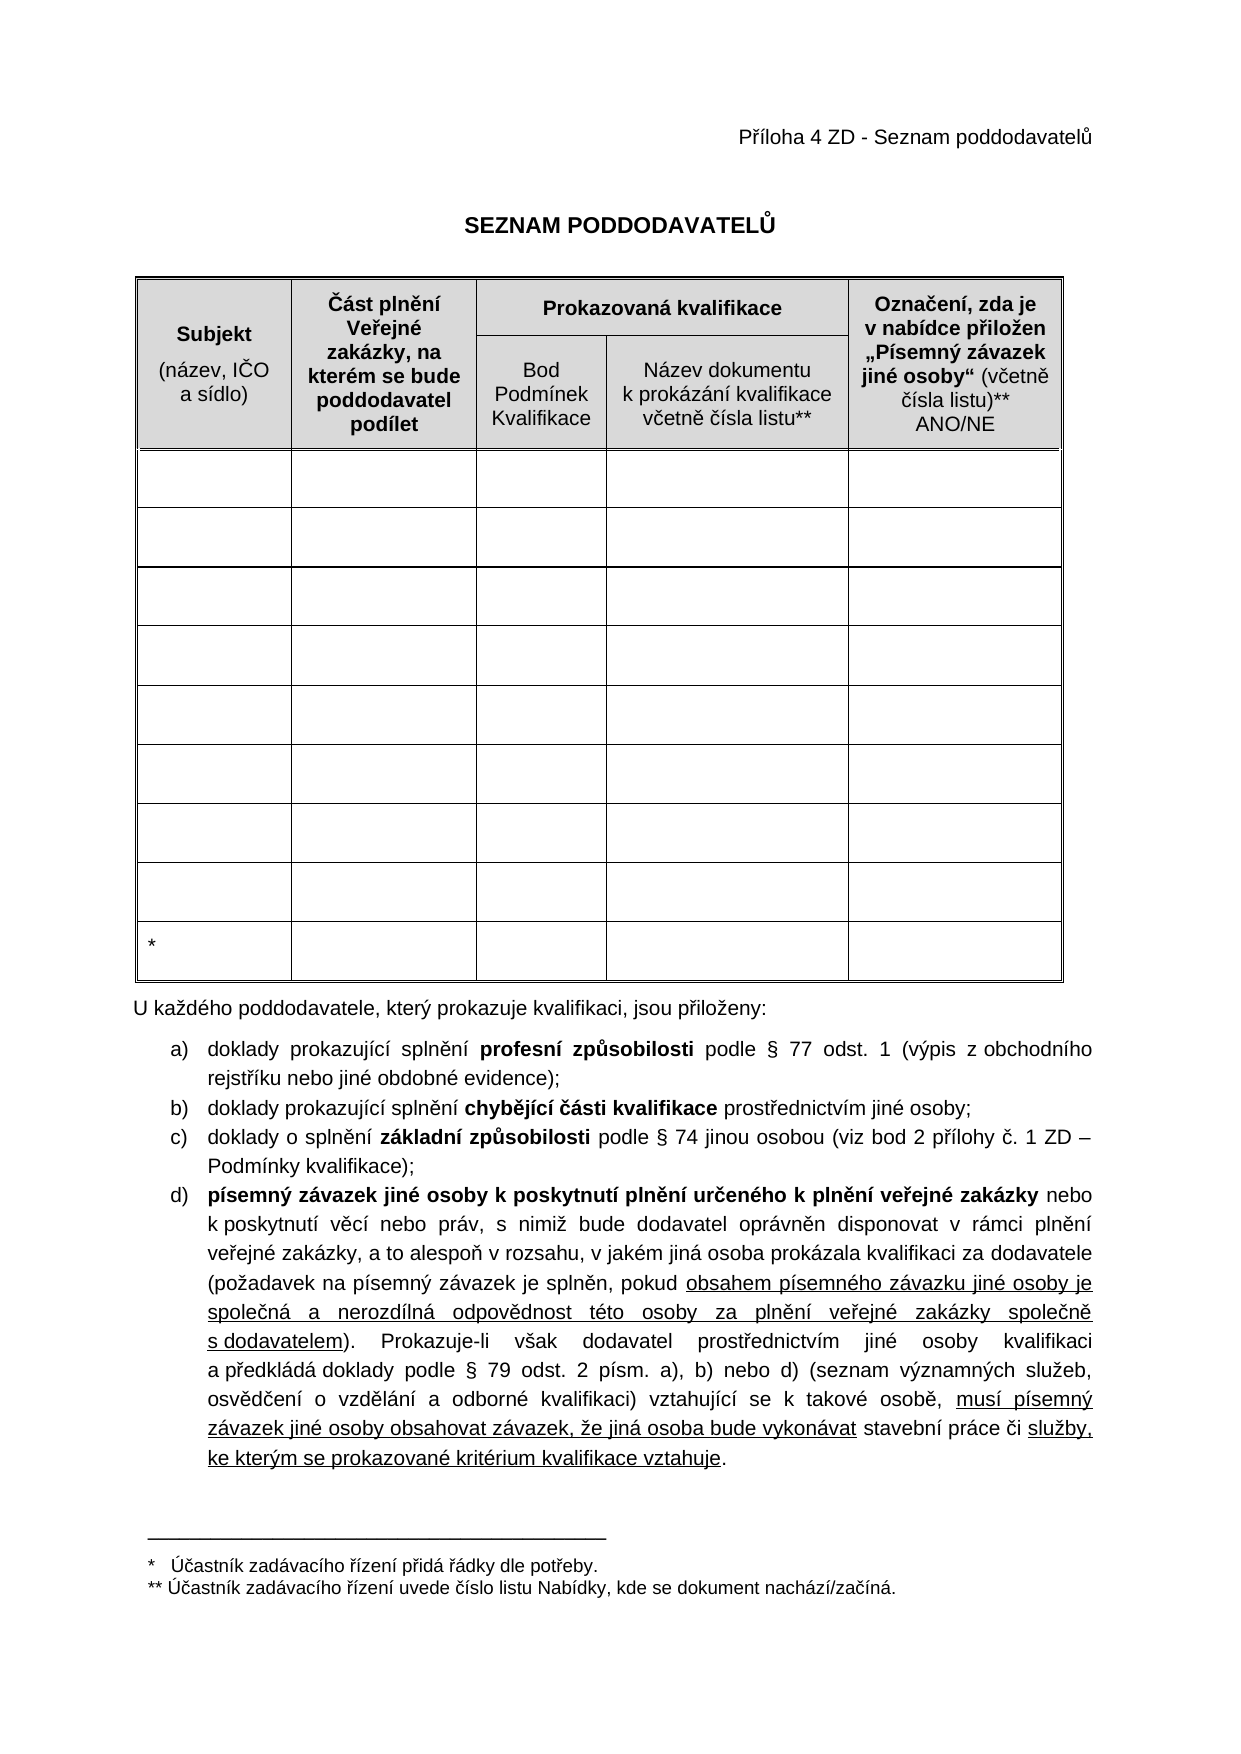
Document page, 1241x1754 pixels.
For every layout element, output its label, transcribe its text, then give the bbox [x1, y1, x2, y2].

table_cell [138, 626, 291, 684]
table_cell [292, 804, 476, 862]
table_cell [477, 863, 606, 921]
table_cell [138, 804, 291, 862]
table_cell [477, 451, 606, 507]
table_cell [607, 922, 848, 980]
table_cell [136, 448, 291, 507]
table_cell [292, 508, 476, 566]
table_header Subjekt (název, IČO a sídlo) [138, 280, 291, 448]
table_cell [138, 686, 291, 743]
table_cell [849, 863, 1061, 921]
list doklady o splnění základní způsobilosti podle § 74 jinou osobou (viz bod 2 přílohy č. 1 ZD – Podmínky kvalifikace); [170, 1119, 1092, 1178]
table_cell [849, 804, 1061, 862]
table_cell [607, 804, 848, 862]
table_cell [138, 745, 291, 803]
table_cell [477, 568, 606, 625]
table_cell [849, 922, 1061, 980]
list doklady prokazující splnění chybějící části kvalifikace prostřednictvím jiné osoby; [170, 1090, 1092, 1119]
table_cell [607, 451, 848, 507]
table_cell [607, 508, 848, 566]
table_cell [477, 804, 606, 862]
table_cell [607, 626, 848, 684]
table_cell [292, 626, 476, 684]
table_cell [849, 448, 1062, 507]
list písemný závazek jiné osoby k poskytnutí plnění určeného k plnění veřejné zakázky nebo k poskytnutí věcí nebo práv, s nimiž bude dodavatel oprávněn disponovat v rámci plnění veřejné zakázky, a to alespoň v rozsahu, v jakém jiná osoba prokázala kvalifikaci za dodavatele (požadavek na písemný závazek je splněn, pokud obsahem písemného závazku jiné osoby je společná a nerozdílná odpovědnost této osoby za plnění veřejné zakázky společně s dodavatelem). Prokazuje-li však dodavatel prostřednictvím jiné osoby kvalifikaci a předkládá doklady podle § 79 odst. 2 písm. a), b) nebo d) (seznam významných služeb, osvědčení o vzdělání a odborné kvalifikaci) vztahující se k takové osobě, musí písemný závazek jiné osoby obsahovat závazek, že jiná osoba bude vykonávat stavební práce či služby, ke kterým se prokazované kritérium kvalifikace vztahuje. [170, 1178, 1092, 1469]
table_cell [849, 508, 1061, 566]
table_cell [849, 626, 1061, 684]
text Příloha 4 ZD - Seznam poddodavatelů [148, 125, 1092, 149]
table_header Část plnění Veřejné zakázky, na kterém se bude poddodavatel podílet [292, 280, 476, 448]
table_cell [292, 863, 476, 921]
text ____________________________________________ [148, 1518, 1092, 1542]
table_cell [607, 568, 848, 625]
table_cell [849, 568, 1061, 625]
table_cell [849, 745, 1061, 803]
table_cell [138, 568, 291, 625]
table_header Označení, zda je v nabídce přiložen „Písemný závazek jiné osoby“ (včetně čísla listu)** ANO/NE [849, 280, 1061, 448]
table_cell [292, 568, 476, 625]
text ** Účastník zadávacího řízení uvede číslo listu Nabídky, kde se dokument nachází/začíná. [148, 1576, 1092, 1598]
table_cell [292, 745, 476, 803]
table_cell [849, 686, 1061, 743]
table_cell [477, 508, 606, 566]
text U každého poddodavatele, který prokazuje kvalifikaci, jsou přiloženy: [133, 995, 1092, 1019]
table_cell [477, 686, 606, 743]
table_cell * [138, 922, 291, 980]
table_header Prokazovaná kvalifikace [477, 280, 848, 335]
table_cell Název dokumentu k prokázání kvalifikace včetně čísla listu** [607, 336, 848, 448]
text SEZNAM PODDODAVATELŮ [148, 212, 1092, 239]
table_cell [607, 686, 848, 743]
table_cell [607, 745, 848, 803]
table_cell [292, 451, 476, 507]
table_cell [138, 863, 291, 921]
text * Účastník zadávacího řízení přidá řádky dle potřeby. [148, 1555, 1092, 1576]
table_cell [292, 686, 476, 743]
table_cell Bod Podmínek Kvalifikace [477, 336, 606, 448]
table_cell [607, 863, 848, 921]
table_cell [477, 922, 606, 980]
list doklady prokazující splnění profesní způsobilosti podle § 77 odst. 1 (výpis z obchodního rejstříku nebo jiné obdobné evidence); [170, 1032, 1092, 1090]
table_cell [292, 922, 476, 980]
table_cell [477, 745, 606, 803]
table_cell [138, 508, 291, 566]
table_cell [477, 626, 606, 684]
